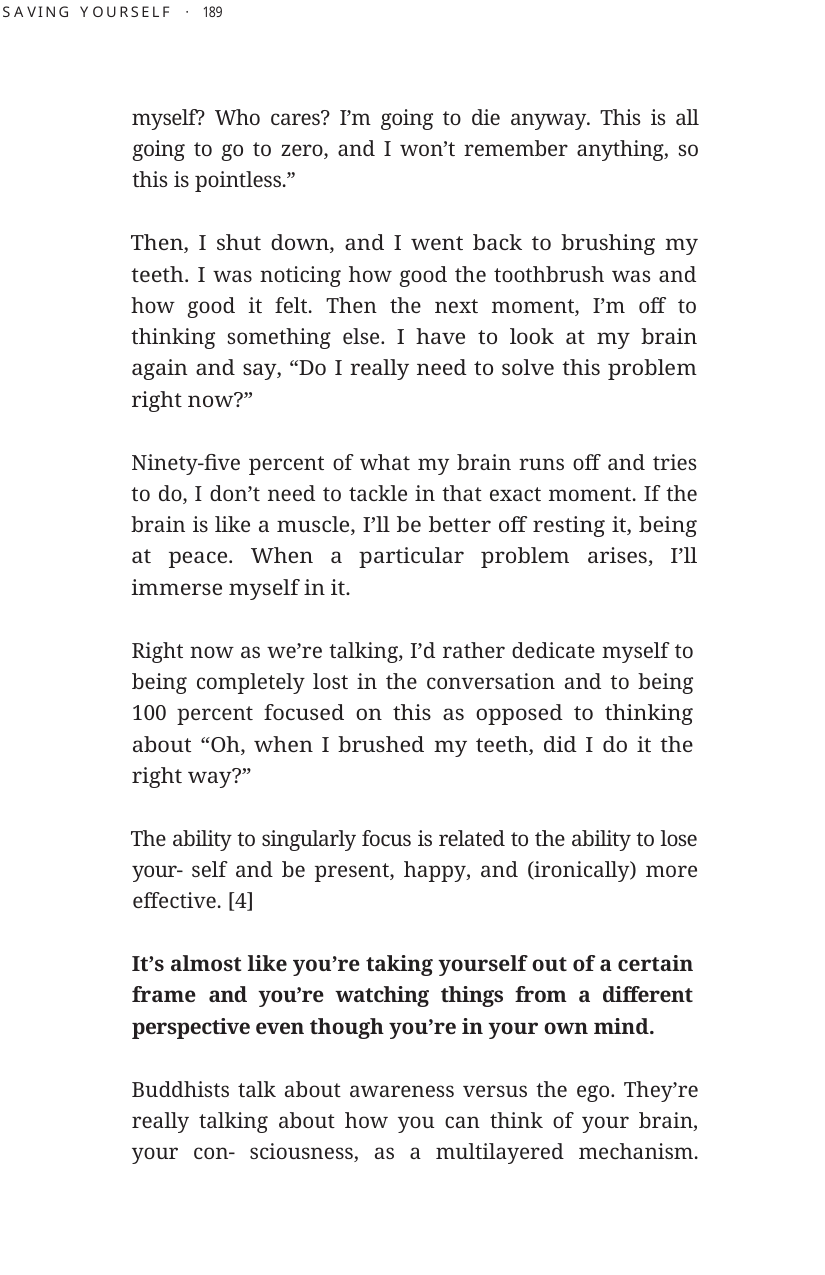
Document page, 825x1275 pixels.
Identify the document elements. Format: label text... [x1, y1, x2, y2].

text Ninety-five percent of what my brain runs off and tries to do, I don’t need to tackle in that exact moment. If the brain is like a muscle, I’ll be better off resting it, being at peace. When a particular problem arises, I’ll immerse myself in it. [131, 448, 697, 601]
text The ability to singularly focus is related to the ability to lose your- self and be present, happy, and (ironically) more effective. [4] [130, 824, 699, 915]
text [131, 1075, 699, 1166]
text Then, I shut down, and I went back to brushing my teeth. I was noticing how good the toothbrush was and how good it felt. Then the next moment, I’m off to thinking something else. I have to look at my brain again and say, “Do I really need to solve this problem right now?” [130, 228, 698, 413]
text Right now as we’re talking, I’d rather dedicate myself to being completely lost in the conversation and to being 100 percent focused on this as opposed to thinking about “Oh, when I brushed my teeth, did I do it the right way?” [131, 636, 694, 789]
text myself? Who cares? I’m going to die anyway. This is all going to go to zero, and I won’t remember anything, so this is pointless.” [132, 103, 700, 194]
subtitle It’s almost like you’re taking yourself out of a certain frame and you’re watching things from a different perspective even though you’re in your own mind. [132, 949, 693, 1040]
